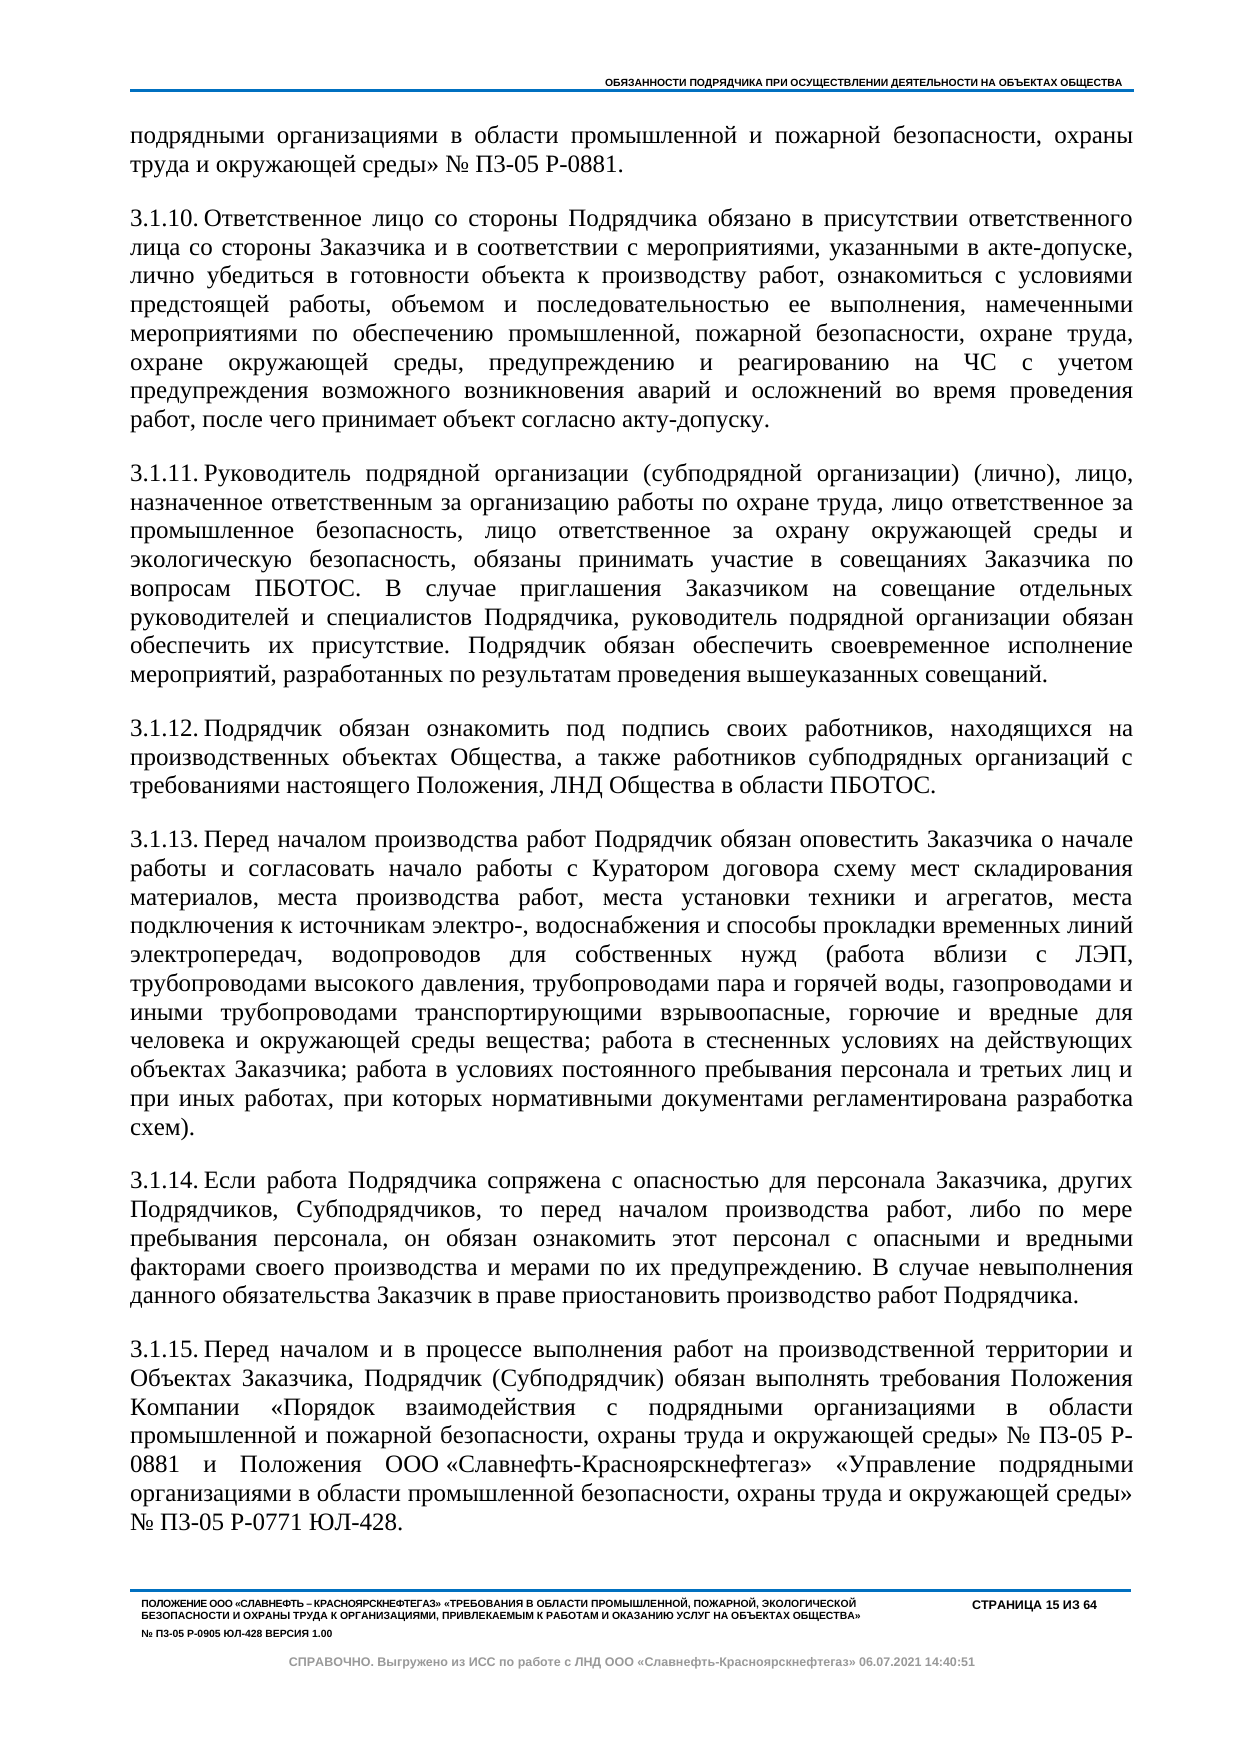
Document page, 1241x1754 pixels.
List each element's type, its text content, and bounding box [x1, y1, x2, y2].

list Перед началом производства работ Подрядчик обязан оповестить Заказчика о начале работы и согласовать начало работы с Куратором договора схему мест складирования материалов, места производства работ, места установки техники и агрегатов, места подключения к источникам электро-, водоснабжения и способы прокладки временных линий электропередач, водопроводов для собственных нужд (работа вблизи с ЛЭП, трубопроводами высокого давления, трубопроводами пара и горячей воды, газопроводами и иными трубопроводами транспортирующими взрывоопасные, горючие и вредные для человека и окружающей среды вещества; работа в стесненных условиях на действующих объектах Заказчика; работа в условиях постоянного пребывания персонала и третьих лиц и при иных работах, при которых нормативными документами регламентирована разработка схем). [130, 824, 1134, 1141]
list Ответственное лицо со стороны Подрядчика обязано в присутствии ответственного лица со стороны Заказчика и в соответствии с мероприятиями, указанными в акте-допуске, лично убедиться в готовности объекта к производству работ, ознакомиться с условиями предстоящей работы, объемом и последовательностью ее выполнения, намеченными мероприятиями по обеспечению промышленной, пожарной безопасности, охране труда, охране окружающей среды, предупреждению и реагированию на ЧС с учетом предупреждения возможного возникновения аварий и осложнений во время проведения работ, после чего принимает объект согласно акту-допуску. [130, 203, 1134, 433]
list Руководитель подрядной организации (субподрядной организации) (лично), лицо, назначенное ответственным за организацию работы по охране труда, лицо ответственное за промышленное безопасность, лицо ответственное за охрану окружающей среды и экологическую безопасность, обязаны принимать участие в совещаниях Заказчика по вопросам ПБОТОС. В случае приглашения Заказчиком на совещание отдельных руководителей и специалистов Подрядчика, руководитель подрядной организации обязан обеспечить их присутствие. Подрядчик обязан обеспечить своевременное исполнение мероприятий, разработанных по результатам проведения вышеуказанных совещаний. [130, 458, 1134, 688]
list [130, 121, 1134, 178]
list Если работа Подрядчика сопряжена с опасностью для персонала Заказчика, других Подрядчиков, Субподрядчиков, то перед началом производства работ, либо по мере пребывания персонала, он обязан ознакомить этот персонал с опасными и вредными факторами своего производства и мерами по их предупреждению. В случае невыполнения данного обязательства Заказчик в праве приостановить производство работ Подрядчика. [130, 1166, 1134, 1309]
list Перед началом и в процессе выполнения работ на производственной территории и Объектах Заказчика, Подрядчик (Субподрядчик) обязан выполнять требования Положения Компании «Порядок взаимодействия с подрядными организациями в области промышленной и пожарной безопасности, охраны труда и окружающей среды» № П3-05 Р-0881 и Положения ООО «Славнефть-Красноярскнефтегаз» «Управление подрядными организациями в области промышленной безопасности, охраны труда и окружающей среды» № П3-05 Р-0771 ЮЛ-428. [130, 1334, 1134, 1536]
list Подрядчик обязан ознакомить под подпись своих работников, находящихся на производственных объектах Общества, а также работников субподрядных организаций с требованиями настоящего Положения, ЛНД Общества в области ПБОТОС. [130, 713, 1134, 799]
